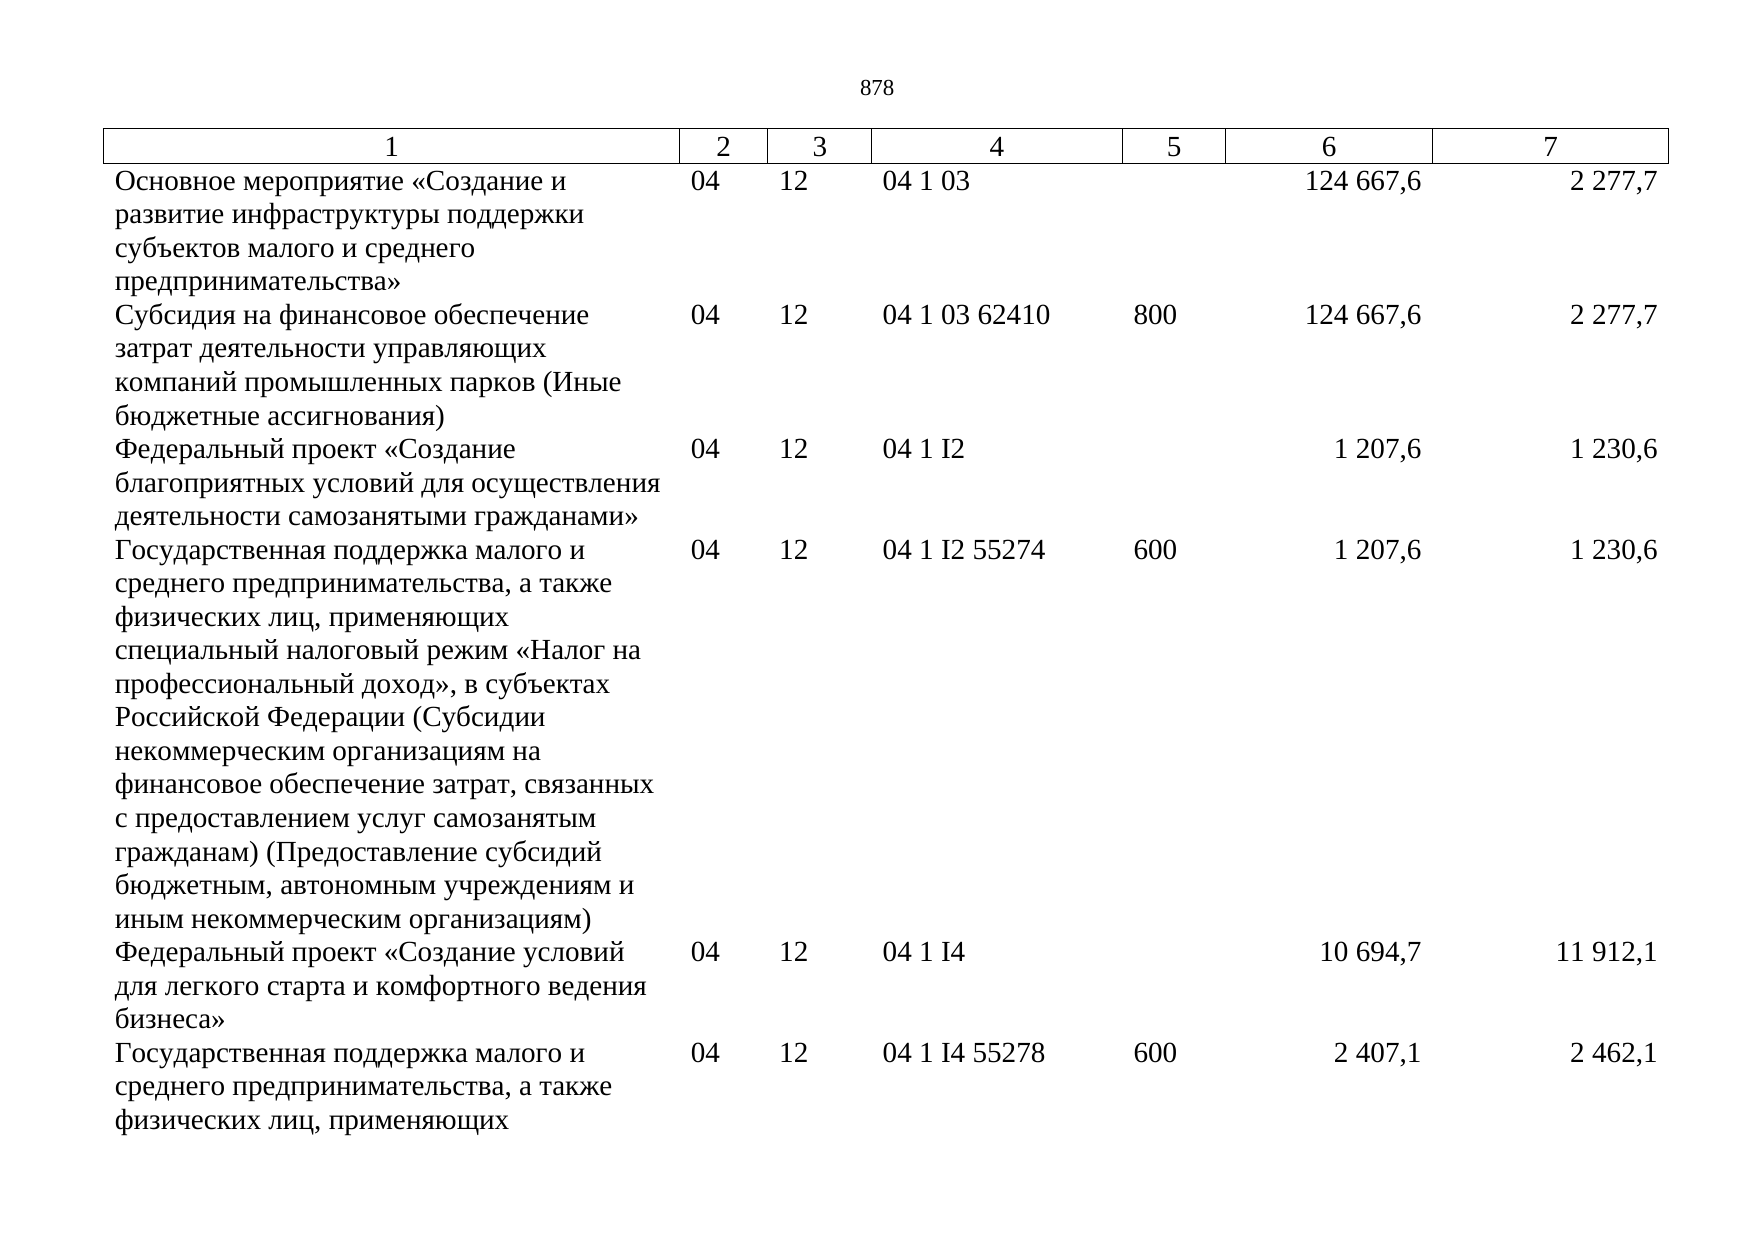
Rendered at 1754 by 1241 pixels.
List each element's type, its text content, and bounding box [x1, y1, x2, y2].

table_header 6 [1226, 129, 1432, 163]
table_header 4 [872, 129, 1122, 163]
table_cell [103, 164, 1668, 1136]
table_header 2 [680, 129, 767, 163]
table_header 5 [1123, 129, 1225, 163]
table_header 1 [104, 129, 679, 163]
table_header 3 [768, 129, 871, 163]
table_header 7 [1433, 129, 1668, 163]
